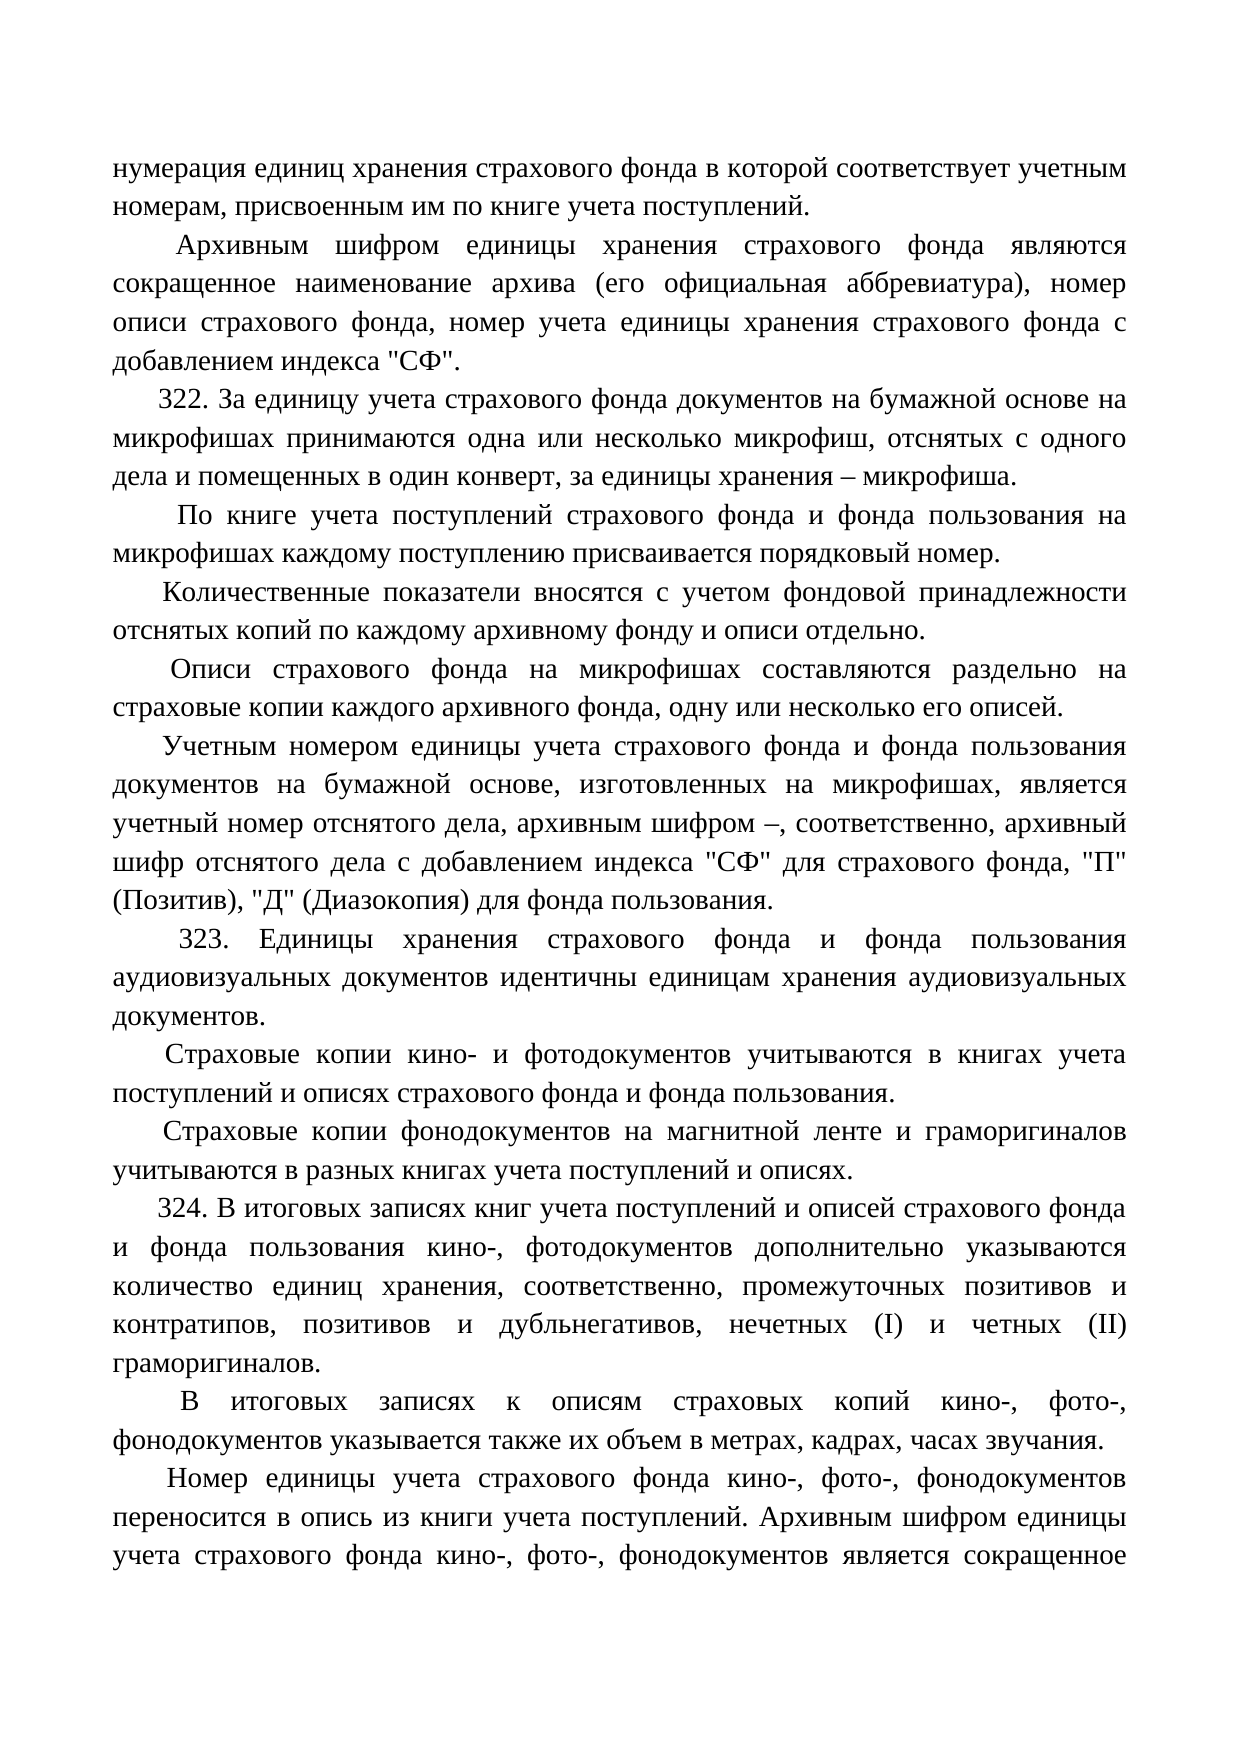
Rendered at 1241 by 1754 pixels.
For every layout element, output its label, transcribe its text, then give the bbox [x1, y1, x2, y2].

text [112, 150, 1128, 222]
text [112, 1460, 1128, 1571]
text Количественные показатели вносятся с учетом фондовой принадлежности отснятых копий по каждому архивному фонду и описи отдельно. [112, 574, 1128, 646]
text Страховые копии фонодокументов на магнитной ленте и граморигиналов учитываются в разных книгах учета поступлений и описях. [112, 1113, 1128, 1186]
text 323. Единицы хранения страхового фонда и фонда пользования аудиовизуальных документов идентичны единицам хранения аудиовизуальных документов. [112, 921, 1128, 1031]
text 322. За единицу учета страхового фонда документов на бумажной основе на микрофишах принимаются одна или несколько микрофиш, отснятых с одного дела и помещенных в один конверт, за единицы хранения – микрофиша. [112, 381, 1128, 492]
text В итоговых записях к описям страховых копий кино-, фото-, фонодокументов указывается также их объем в метрах, кадрах, часах звучания. [112, 1383, 1128, 1455]
text Описи страхового фонда на микрофишах составляются раздельно на страховые копии каждого архивного фонда, одну или несколько его описей. [112, 651, 1128, 723]
text По книге учета поступлений страхового фонда и фонда пользования на микрофишах каждому поступлению присваивается порядковый номер. [112, 497, 1128, 569]
text Страховые копии кино- и фотодокументов учитываются в книгах учета поступлений и описях страхового фонда и фонда пользования. [112, 1036, 1128, 1108]
text 324. В итоговых записях книг учета поступлений и описей страхового фонда и фонда пользования кино-, фотодокументов дополнительно указываются количество единиц хранения, соответственно, промежуточных позитивов и контратипов, позитивов и дубльнегативов, нечетных (I) и четных (II) граморигиналов. [112, 1191, 1128, 1378]
text Учетным номером единицы учета страхового фонда и фонда пользования документов на бумажной основе, изготовленных на микрофишах, является учетный номер отснятого дела, архивным шифром –, соответственно, архивный шифр отснятого дела с добавлением индекса "СФ" для страхового фонда, "П" (Позитив), "Д" (Диазокопия) для фонда пользования. [112, 728, 1128, 916]
text Архивным шифром единицы хранения страхового фонда являются сокращенное наименование архива (его официальная аббревиатура), номер описи страхового фонда, номер учета единицы хранения страхового фонда с добавлением индекса "СФ". [112, 227, 1128, 376]
